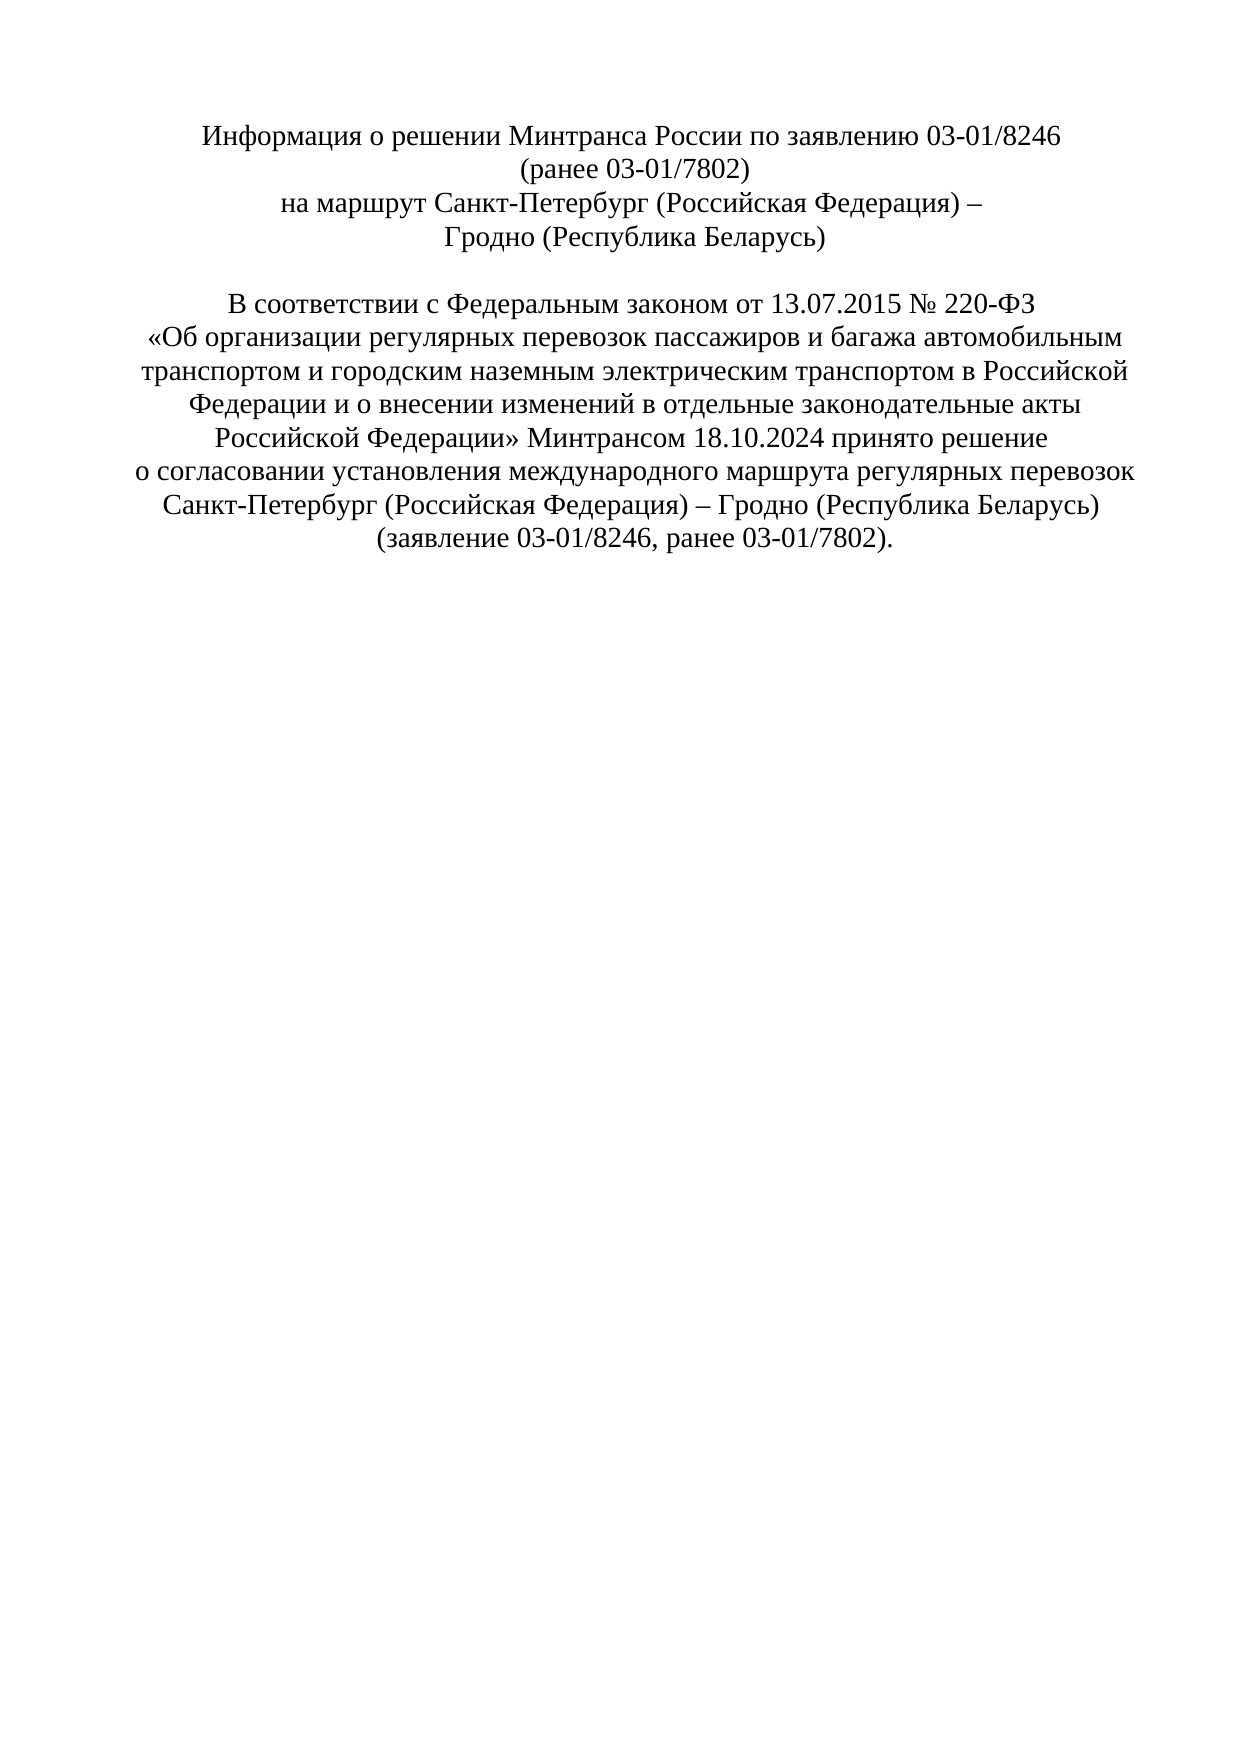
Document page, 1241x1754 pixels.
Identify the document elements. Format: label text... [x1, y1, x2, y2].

text В соответствии с Федеральным законом от 13.07.2015 № 220-ФЗ «Об организации регулярных перевозок пассажиров и багажа автомобильным транспортом и городским наземным электрическим транспортом в Российской Федерации и о внесении изменений в отдельные законодательные акты Российской Федерации» Минтрансом 18.10.2024 принято решение о согласовании установления международного маршрута регулярных перевозок [118, 286, 1152, 487]
text Санкт-Петербург (Российская Федерация) – Гродно (Республика Беларусь) (заявление 03-01/8246, ранее 03-01/7802). [118, 487, 1152, 554]
text Информация о решении Минтранса России по заявлению 03-01/8246 (ранее 03-01/7802) на маршрут Санкт-Петербург (Российская Федерация) – Гродно (Республика Беларусь) [118, 118, 1152, 252]
